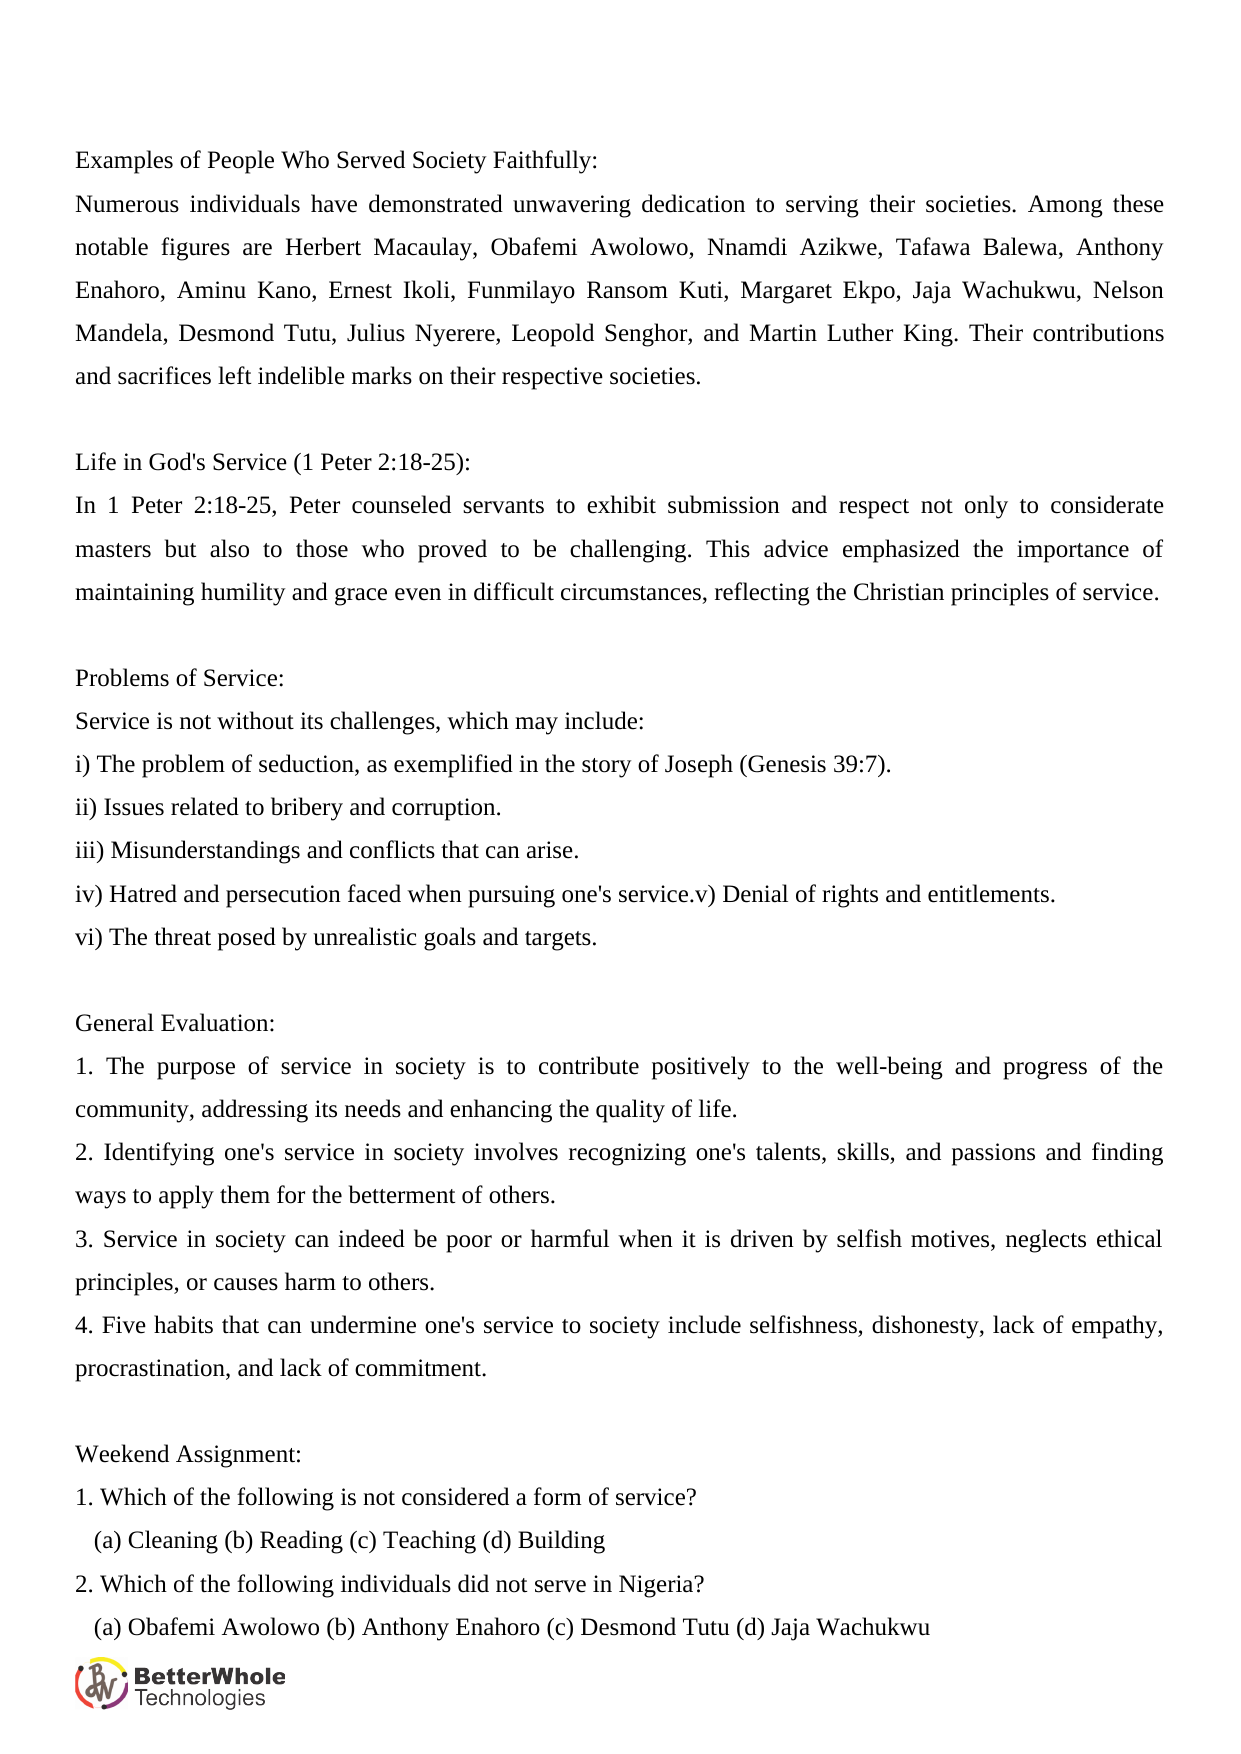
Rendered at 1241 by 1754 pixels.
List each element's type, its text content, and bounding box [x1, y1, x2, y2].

text 1. Which of the following is not considered a form of service? [75, 1482, 1165, 1511]
text i) The problem of seduction, as exemplified in the story of Joseph (Genesis 39:7). [75, 749, 1165, 778]
picture [75, 1657, 285, 1710]
text Life in God's Service (1 Peter 2:18-25): [75, 447, 1165, 476]
text General Evaluation: [75, 1008, 1165, 1037]
text Service is not without its challenges, which may include: [75, 706, 1165, 735]
text Examples of People Who Served Society Faithfully: [75, 146, 1165, 174]
text iii) Misunderstandings and conflicts that can arise. [75, 836, 1165, 864]
text Problems of Service: [75, 663, 1165, 692]
text ii) Issues related to bribery and corruption. [75, 792, 1165, 821]
text 2. Which of the following individuals did not serve in Nigeria? [75, 1569, 1165, 1597]
text 1. The purpose of service in society is to contribute positively to the well-being and progress of the community, addressing its needs and enhancing the quality of life. [75, 1051, 1165, 1123]
text (a) Obafemi Awolowo (b) Anthony Enahoro (c) Desmond Tutu (d) Jaja Wachukwu [75, 1612, 1165, 1641]
text vi) The threat posed by unrealistic goals and targets. [75, 922, 1165, 951]
text Weekend Assignment: [75, 1439, 1165, 1468]
text 2. Identifying one's service in society involves recognizing one's talents, skills, and passions and finding ways to apply them for the betterment of others. [75, 1137, 1165, 1209]
text (a) Cleaning (b) Reading (c) Teaching (d) Building [75, 1526, 1165, 1554]
text 3. Service in society can indeed be poor or harmful when it is driven by selfish motives, neglects ethical principles, or causes harm to others. [75, 1224, 1165, 1296]
text In 1 Peter 2:18-25, Peter counseled servants to exhibit submission and respect not only to considerate masters but also to those who proved to be challenging. This advice emphasized the importance of maintaining humility and grace even in difficult circumstances, reflecting the Christian principles of service. [75, 491, 1165, 606]
text 4. Five habits that can undermine one's service to society include selfishness, dishonesty, lack of empathy, procrastination, and lack of commitment. [75, 1310, 1165, 1382]
text Numerous individuals have demonstrated unwavering dedication to serving their societies. Among these notable figures are Herbert Macaulay, Obafemi Awolowo, Nnamdi Azikwe, Tafawa Balewa, Anthony Enahoro, Aminu Kano, Ernest Ikoli, Funmilayo Ransom Kuti, Margaret Ekpo, Jaja Wachukwu, Nelson Mandela, Desmond Tutu, Julius Nyerere, Leopold Senghor, and Martin Luther King. Their contributions and sacrifices left indelible marks on their respective societies. [75, 189, 1165, 390]
text iv) Hatred and persecution faced when pursuing one's service.v) Denial of rights and entitlements. [75, 879, 1165, 907]
